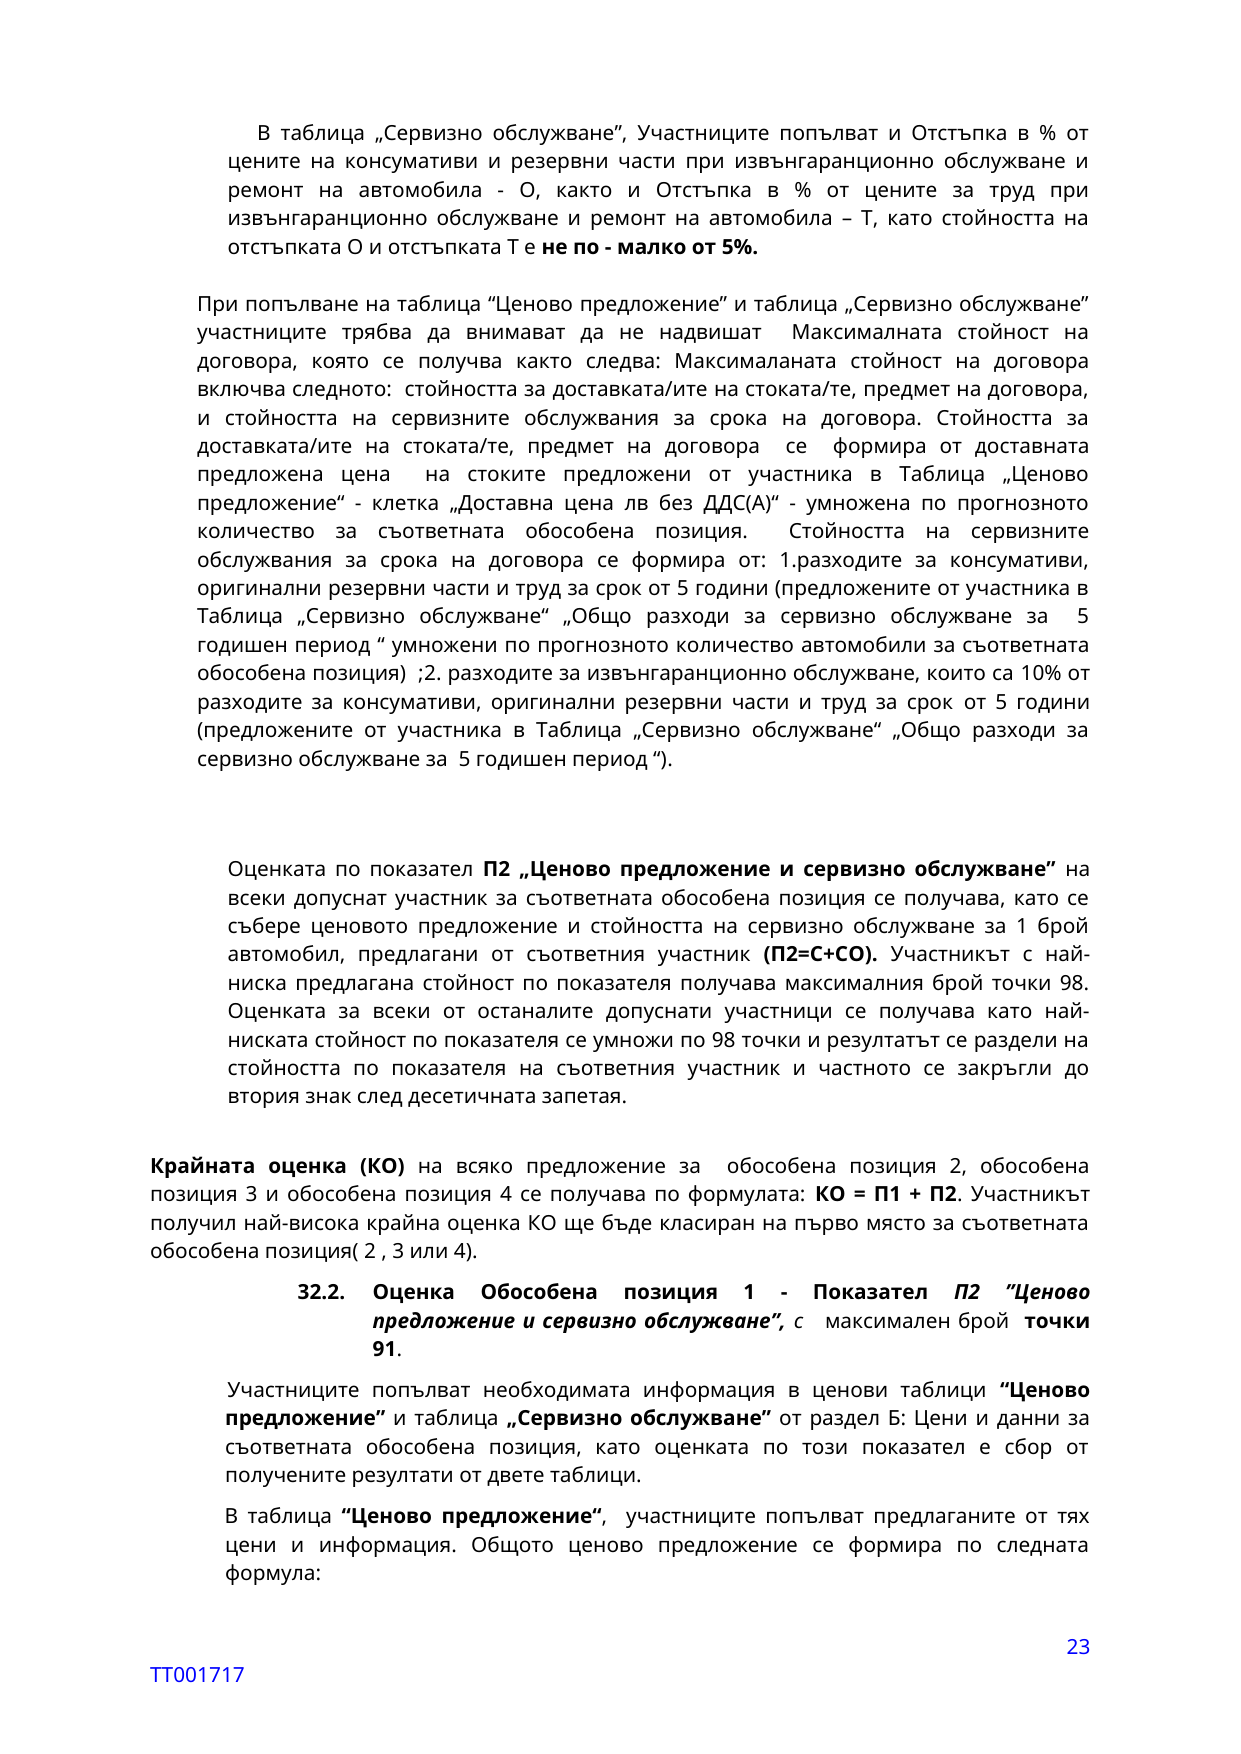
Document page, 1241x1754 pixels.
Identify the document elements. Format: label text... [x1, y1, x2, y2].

text В таблица “Ценово предложение“, участниците попълват предлаганите от тях цени и информация. Общото ценово предложение се формира по следната формула: [215, 1501, 1090, 1587]
list Оценка Обособена позиция 1 - Показател П2 ”Ценово предложение и сервизно обслужване”, с максимален брой точки 91. [297, 1277, 1090, 1363]
text Крайната оценка (КО) на всяко предложение за обособена позиция 2, обособена позиция 3 и обособена позиция 4 се получава по формулата: КО = П1 + П2. Участникът получил най-висока крайна оценка КО ще бъде класиран на първо място за съответната обособена позиция( 2 , 3 или 4). [150, 1151, 1090, 1265]
list Оценката по показател П2 „Ценово предложение и сервизно обслужване” на всеки допуснат участник за съответната обособена позиция се получава, като се събере ценовото предложение и стойността на сервизно обслужване за 1 брой автомобил, предлагани от съответния участник (П2=С+СО). Участникът с най-ниска предлагана стойност по показателя получава максималния брой точки 98. Оценката за всеки от останалите допуснати участници се получава като най-ниската стойност по показателя се умножи по 98 точки и резултатът се раздели на стойността по показателя на съответния участник и частното се закръгли до втория знак след десетичната запетая. [227, 854, 1090, 1110]
list При попълване на таблица “Ценово предложение” и таблица „Сервизно обслужване” участниците трябва да внимават да не надвишат Максималната стойност на договора, която се получва както следва: Максималаната стойност на договора включва следното: стойността за доставката/ите на стоката/те, предмет на договора, и стойността на сервизните обслужвания за срока на договора. Стойността за доставката/ите на стоката/те, предмет на договора се формира от доставната предложена цена на стоките предложени от участника в Таблица „Ценово предложение“ - клетка „Доставна цена лв без ДДС(А)“ - умножена по прогнозното количество за съответната обособена позиция. Стойността на сервизните обслужвания за срока на договора се формира от: 1.разходите за консумативи, оригинални резервни части и труд за срок от 5 години (предложените от участника в Таблица „Сервизно обслужване“ „Общо разходи за сервизно обслужване за 5 годишен период “ умножени по прогнозното количество автомобили за съответната обособена позиция) ;2. разходите за извънгаранционно обслужване, които са 10% от разходите за консумативи, оригинални резервни части и труд за срок от 5 години (предложените от участника в Таблица „Сервизно обслужване“ „Общо разходи за сервизно обслужване за 5 годишен период “). [197, 289, 1090, 772]
text Участниците попълват необходимата информация в ценови таблици “Ценово предложение” и таблица „Сервизно обслужване” от раздел Б: Цени и данни за съответната обособена позиция, като оценката по този показател е сбор от получените резултати от двете таблици. [215, 1375, 1090, 1489]
list В таблица „Сервизно обслужване”, Участниците попълват и Отстъпка в % от цените на консумативи и резервни части при извънгаранционно обслужване и ремонт на автомобила - О, както и Отстъпка в % от цените за труд при извънгаранционно обслужване и ремонт на автомобила – Т, като стойността на отстъпката О и отстъпката Т е не по - малко от 5%. [227, 118, 1090, 260]
